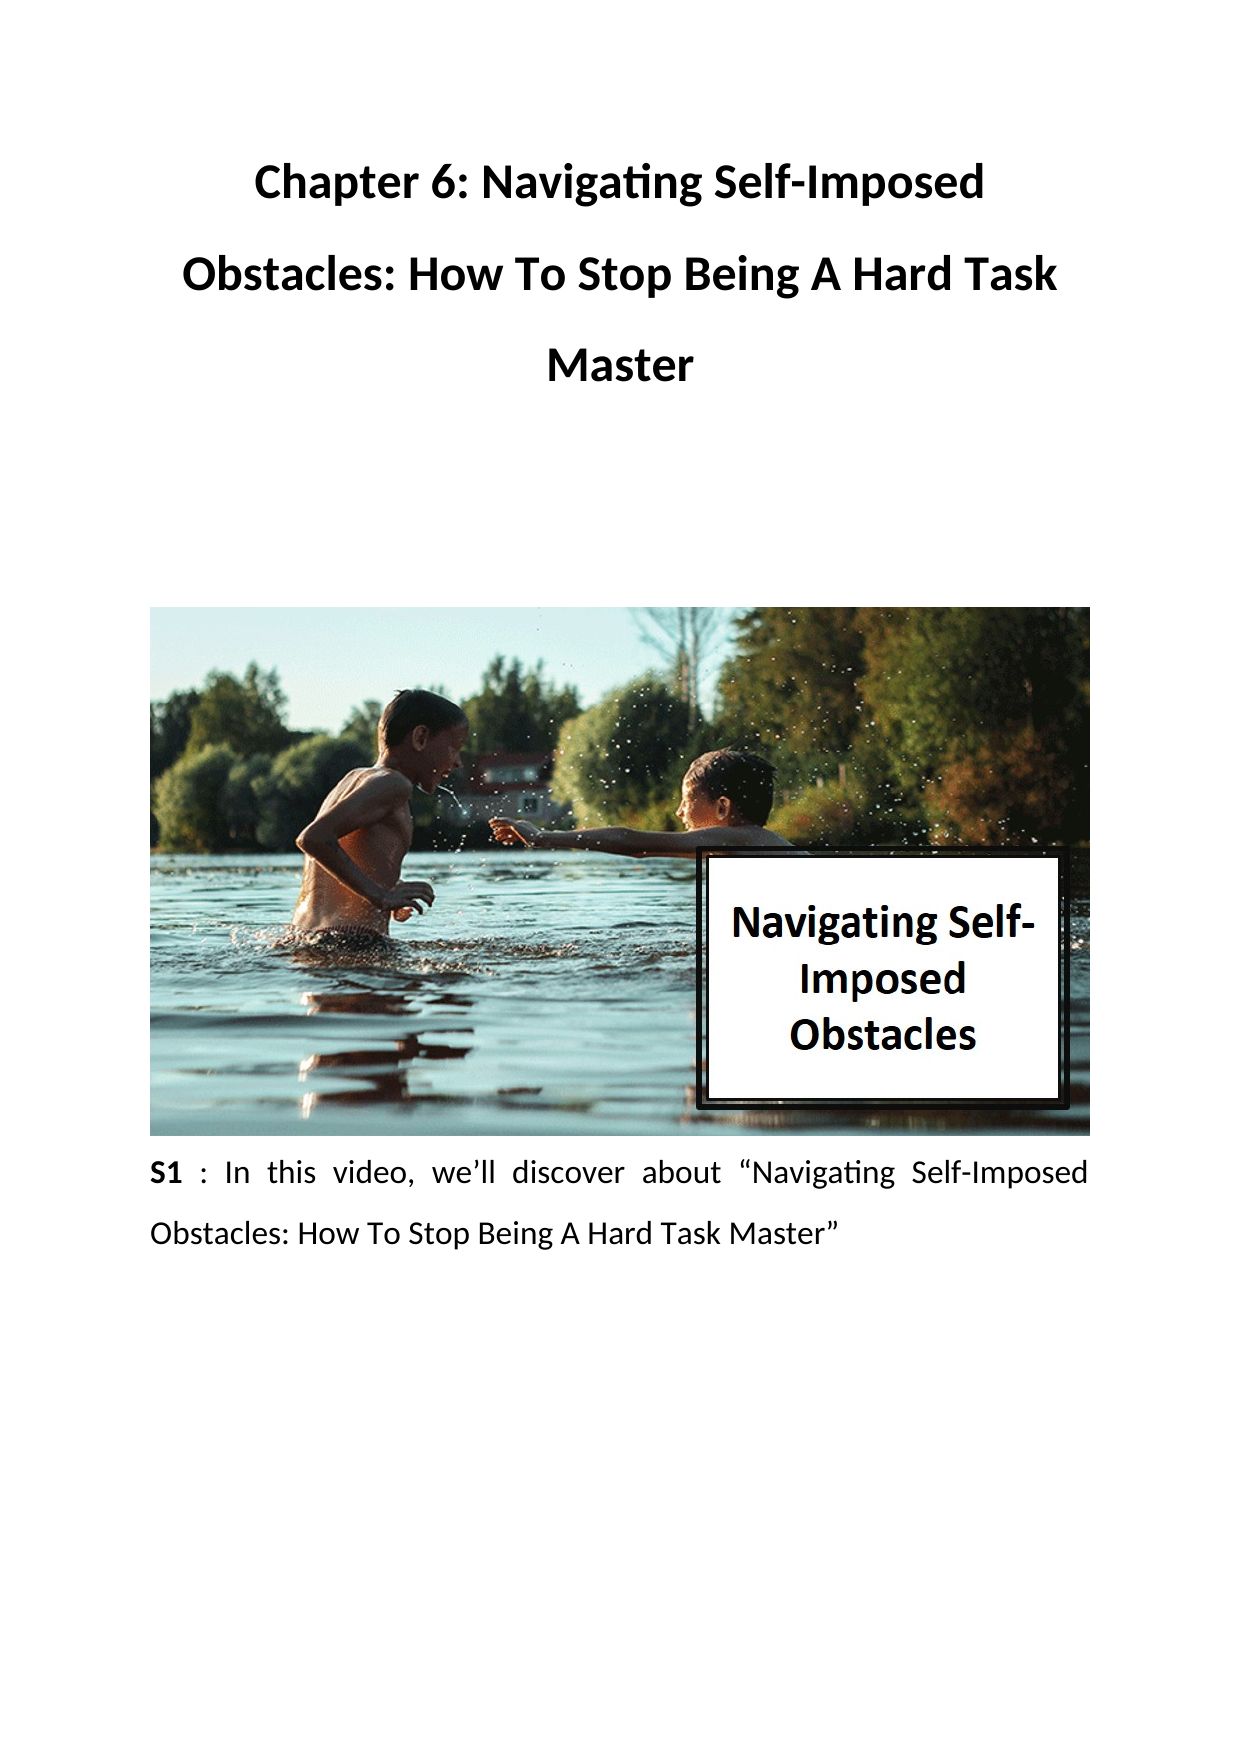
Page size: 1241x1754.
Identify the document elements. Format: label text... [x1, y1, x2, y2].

picture [150, 607, 1090, 1136]
text Chapter 6: Navigating Self-Imposed Obstacles: How To Stop Being A Hard Task Master [150, 150, 1090, 394]
text S1 : In this video, we’ll discover about “Navigating Self-Imposed Obstacles: How To Stop Being A Hard Task Master” [150, 1151, 1090, 1253]
